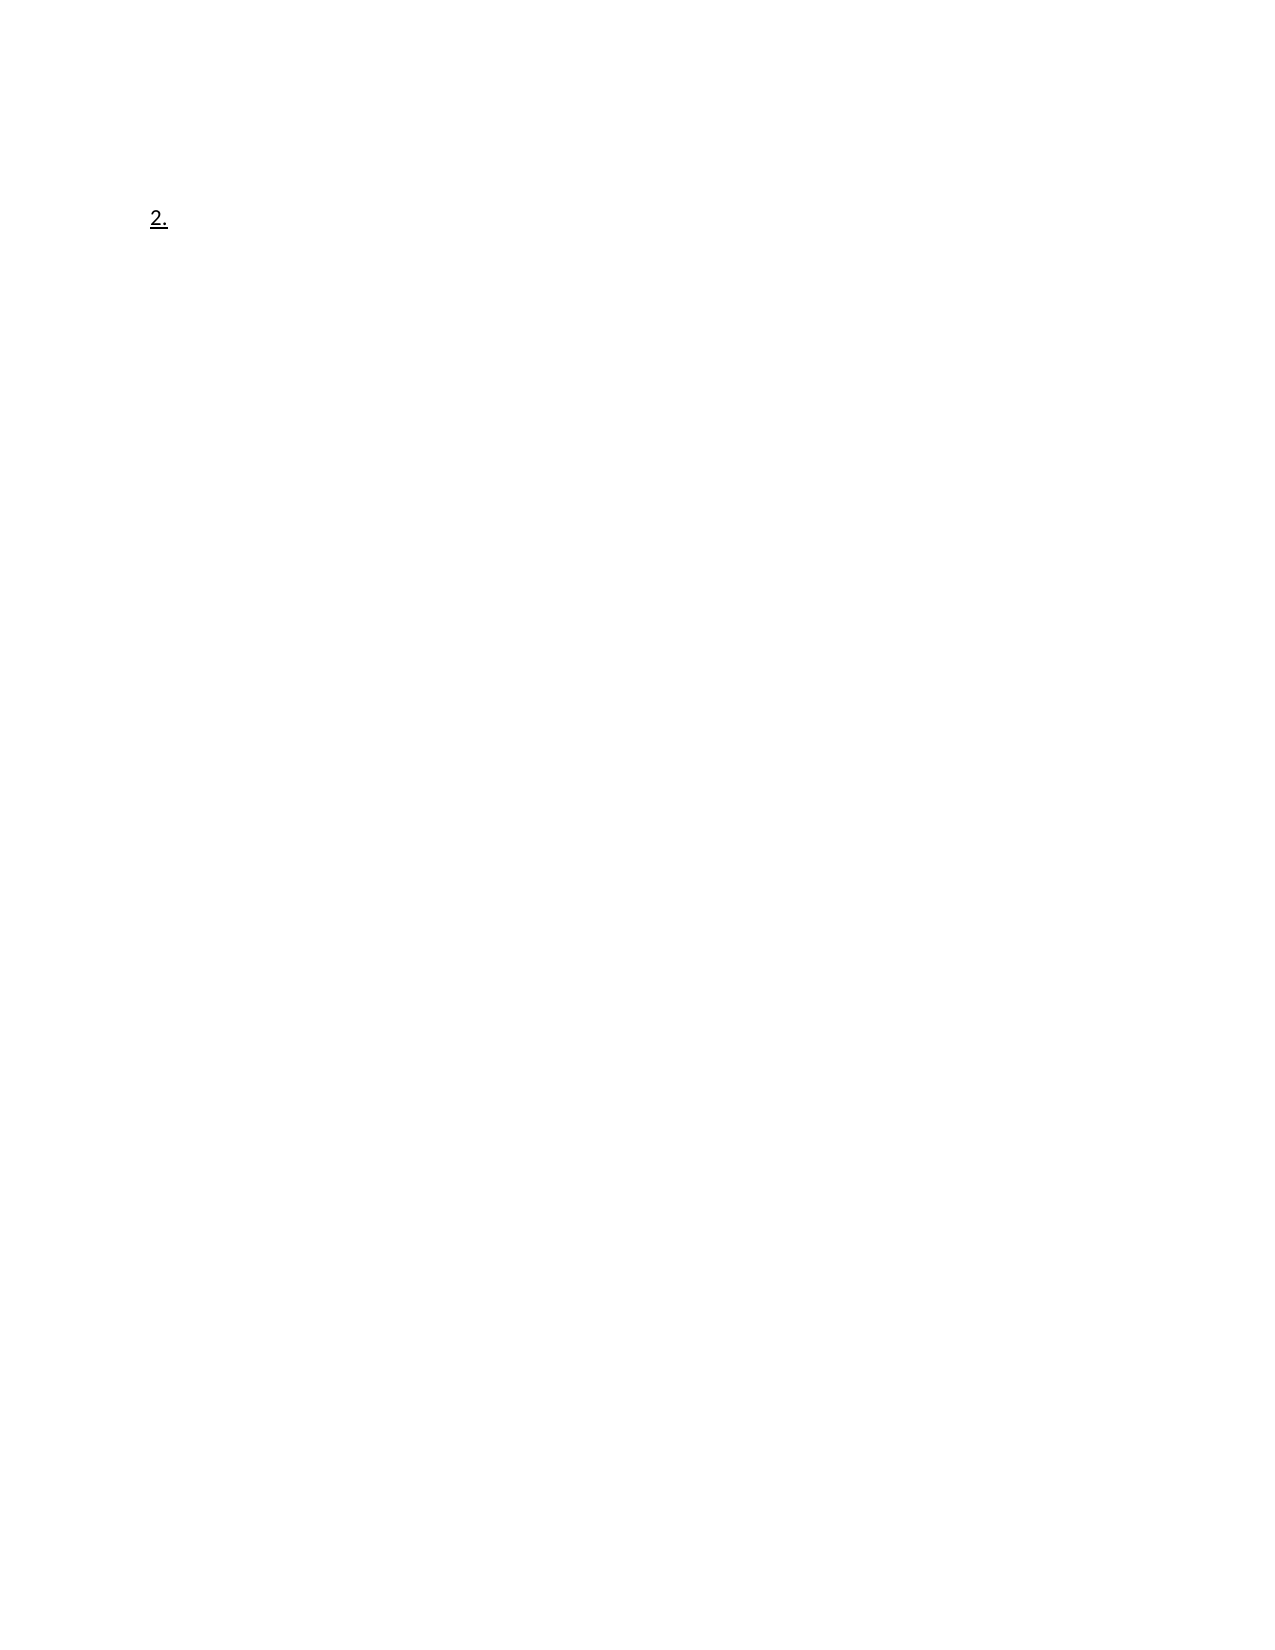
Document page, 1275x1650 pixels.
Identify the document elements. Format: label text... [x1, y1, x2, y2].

text 2. [150, 203, 1125, 231]
